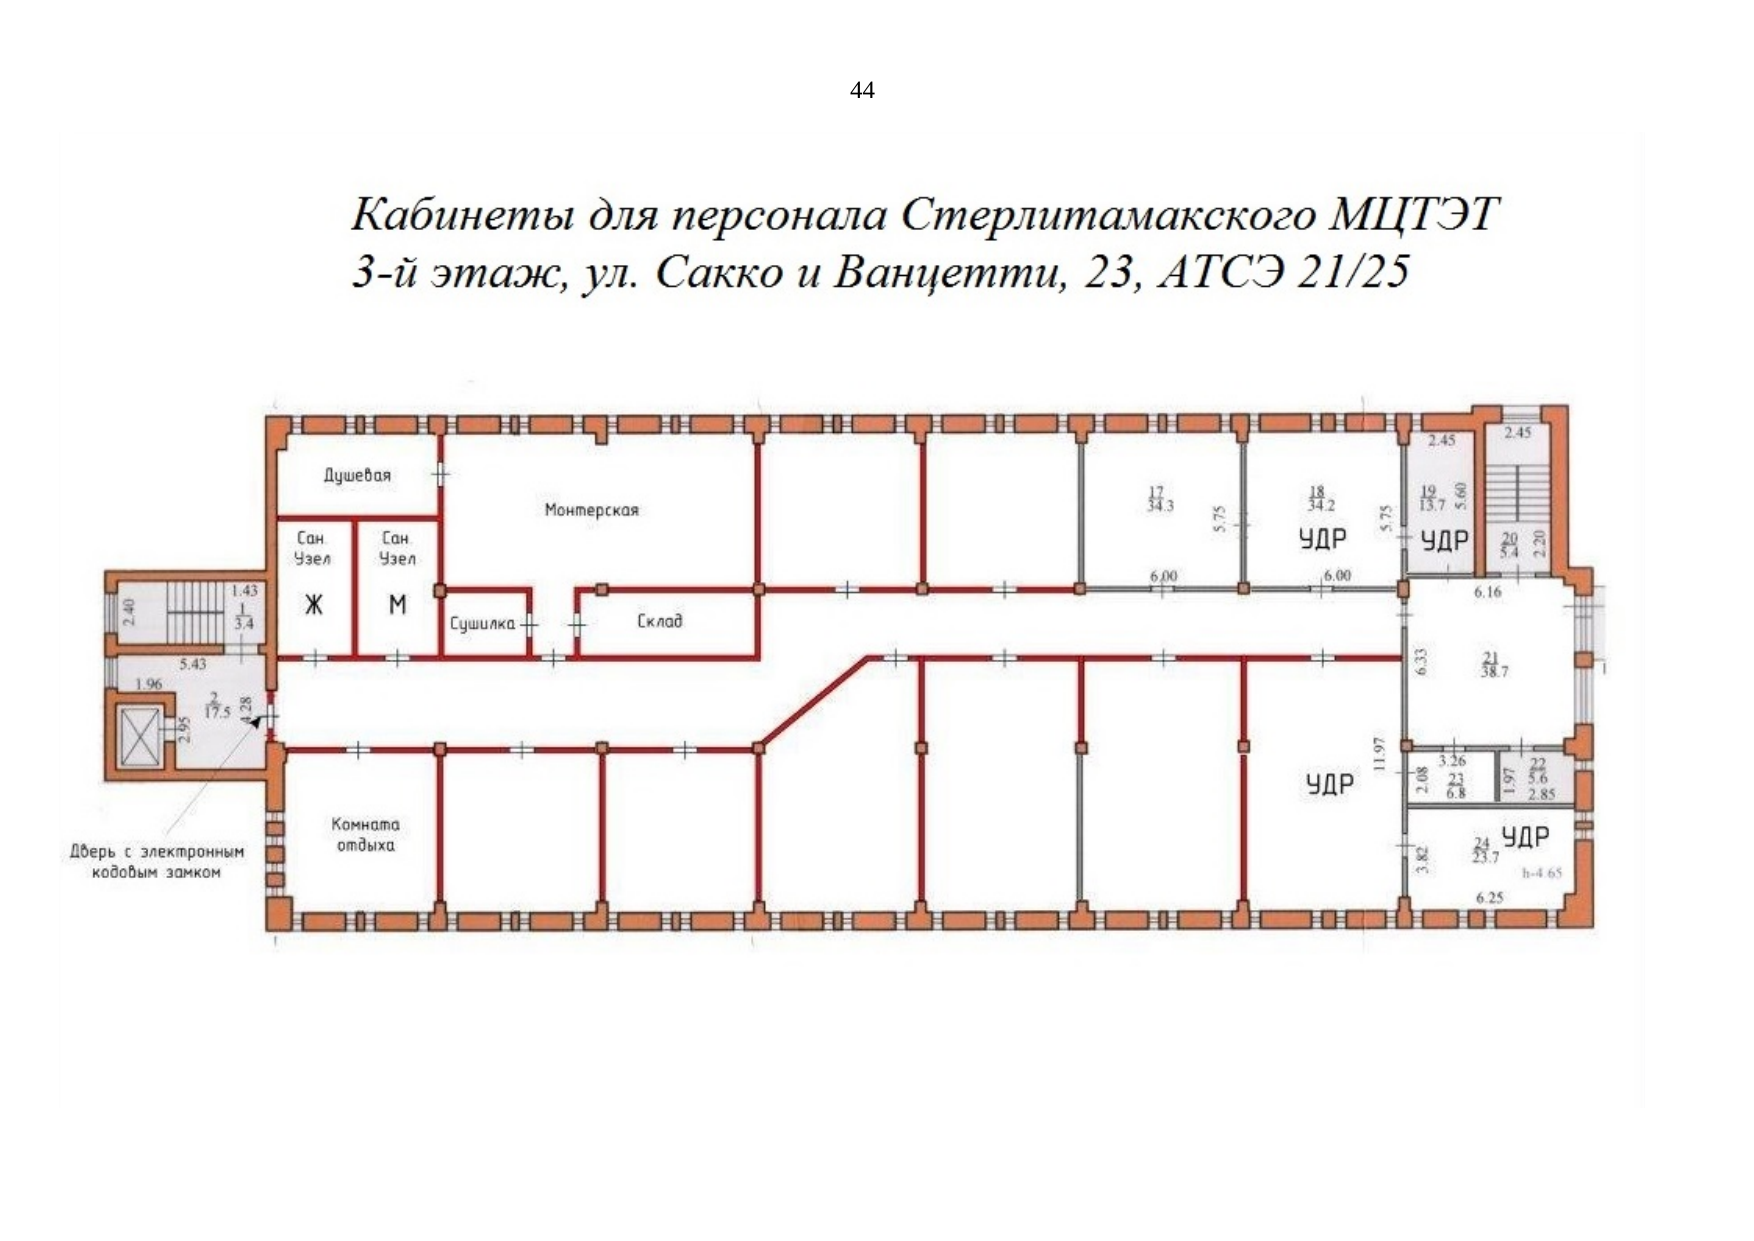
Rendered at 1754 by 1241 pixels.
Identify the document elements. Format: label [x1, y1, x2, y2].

picture [59, 132, 1645, 1108]
